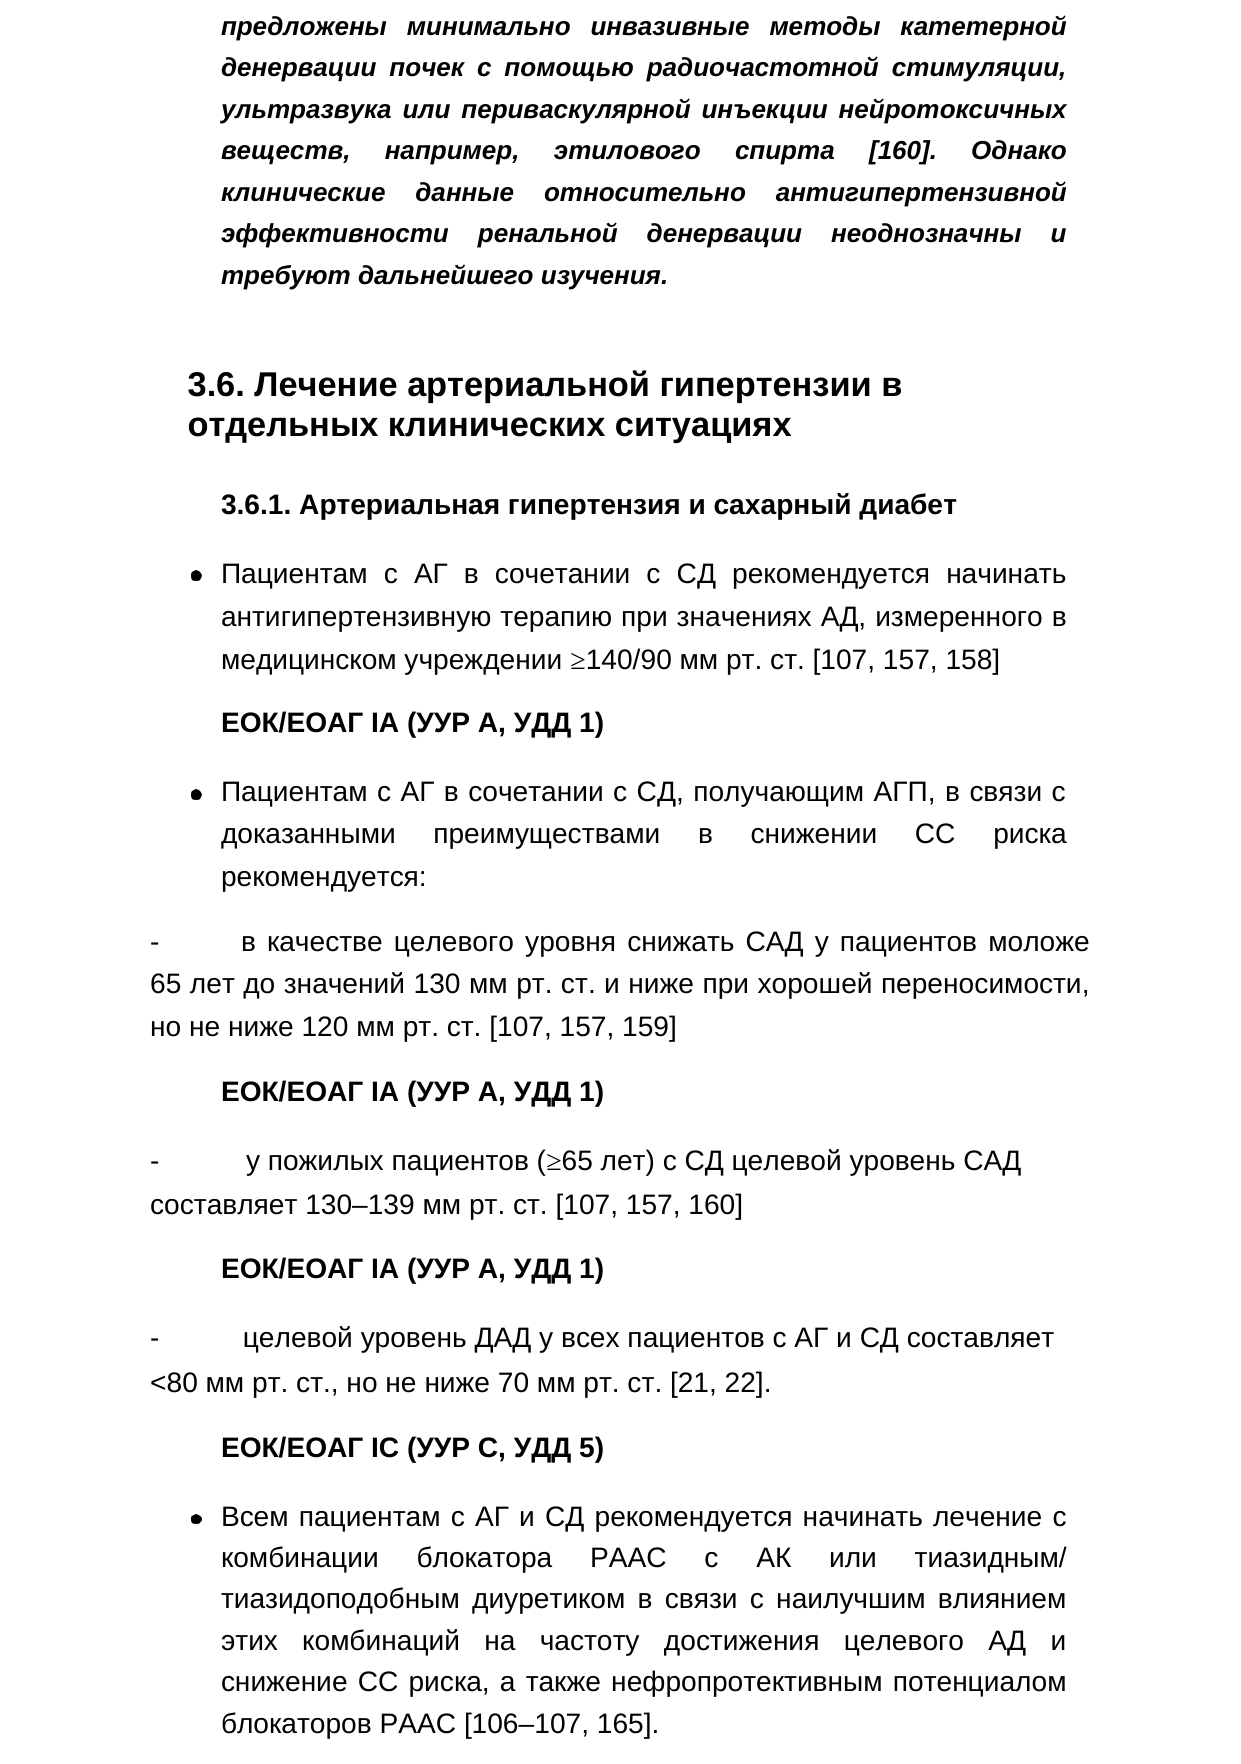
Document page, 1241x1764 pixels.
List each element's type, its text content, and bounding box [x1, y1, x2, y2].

text ЕОК/ЕОАГ IА (УУР А, УДД 1) [221, 706, 1090, 738]
text Всем пациентам с АГ и СД рекомендуется начинать лечение с комбинации блокатора РААС с АК или тиазидным/ тиазидоподобным диуретиком в связи с наилучшим влиянием этих комбинаций на частоту достижения целевого АД и снижение СС риска, а также нефропротективным потенциалом блокаторов РААС [106–107, 165]. [221, 1499, 1067, 1739]
text ЕОК/ЕОАГ IС (УУР С, УДД 5) [221, 1431, 1090, 1463]
text ЕОК/ЕОАГ IА (УУР А, УДД 1) [221, 1252, 1090, 1285]
text 3.6.1. Артериальная гипертензия и сахарный диабет [221, 488, 1090, 520]
text Пациентам с АГ в сочетании с СД рекомендуется начинать антигипертензивную терапию при значениях АД, измеренного в медицинском учреждении ≥140/90 мм рт. ст. [107, 157, 158] [221, 557, 1067, 675]
picture [188, 787, 203, 802]
list у пожилых пациентов (≥65 лет) с СД целевой уровень САД составляет 130–139 мм рт. ст. [107, 157, 160] [150, 1143, 1090, 1221]
text Пациентам с АГ в сочетании с СД, получающим АГП, в связи с доказанными преимуществами в снижении СС риска рекомендуется: [221, 775, 1067, 892]
text 3.6. Лечение артериальной гипертензии в отдельных клинических ситуациях [187, 364, 919, 444]
list целевой уровень ДАД у всех пациентов с АГ и СД составляет <80 мм рт. ст., но не ниже 70 мм рт. ст. [21, 22]. [150, 1321, 1090, 1399]
text ЕОК/ЕОАГ IА (УУР А, УДД 1) [221, 1075, 1090, 1107]
picture [188, 1512, 203, 1526]
picture [188, 568, 203, 583]
text предложены минимально инвазивные методы катетерной денервации почек с помощью радиочастотной стимуляции, ультразвука или периваскулярной инъекции нейротоксичных веществ, например, этилового спирта [160]. Однако клинические данные относительно антигипертензивной эффективности ренальной денервации неоднозначны и требуют дальнейшего изучения. [221, 11, 1067, 289]
list в качестве целевого уровня снижать САД у пациентов моложе 65 лет до значений 130 мм рт. ст. и ниже при хорошей переносимости, но не ниже 120 мм рт. ст. [107, 157, 159] [150, 925, 1090, 1042]
